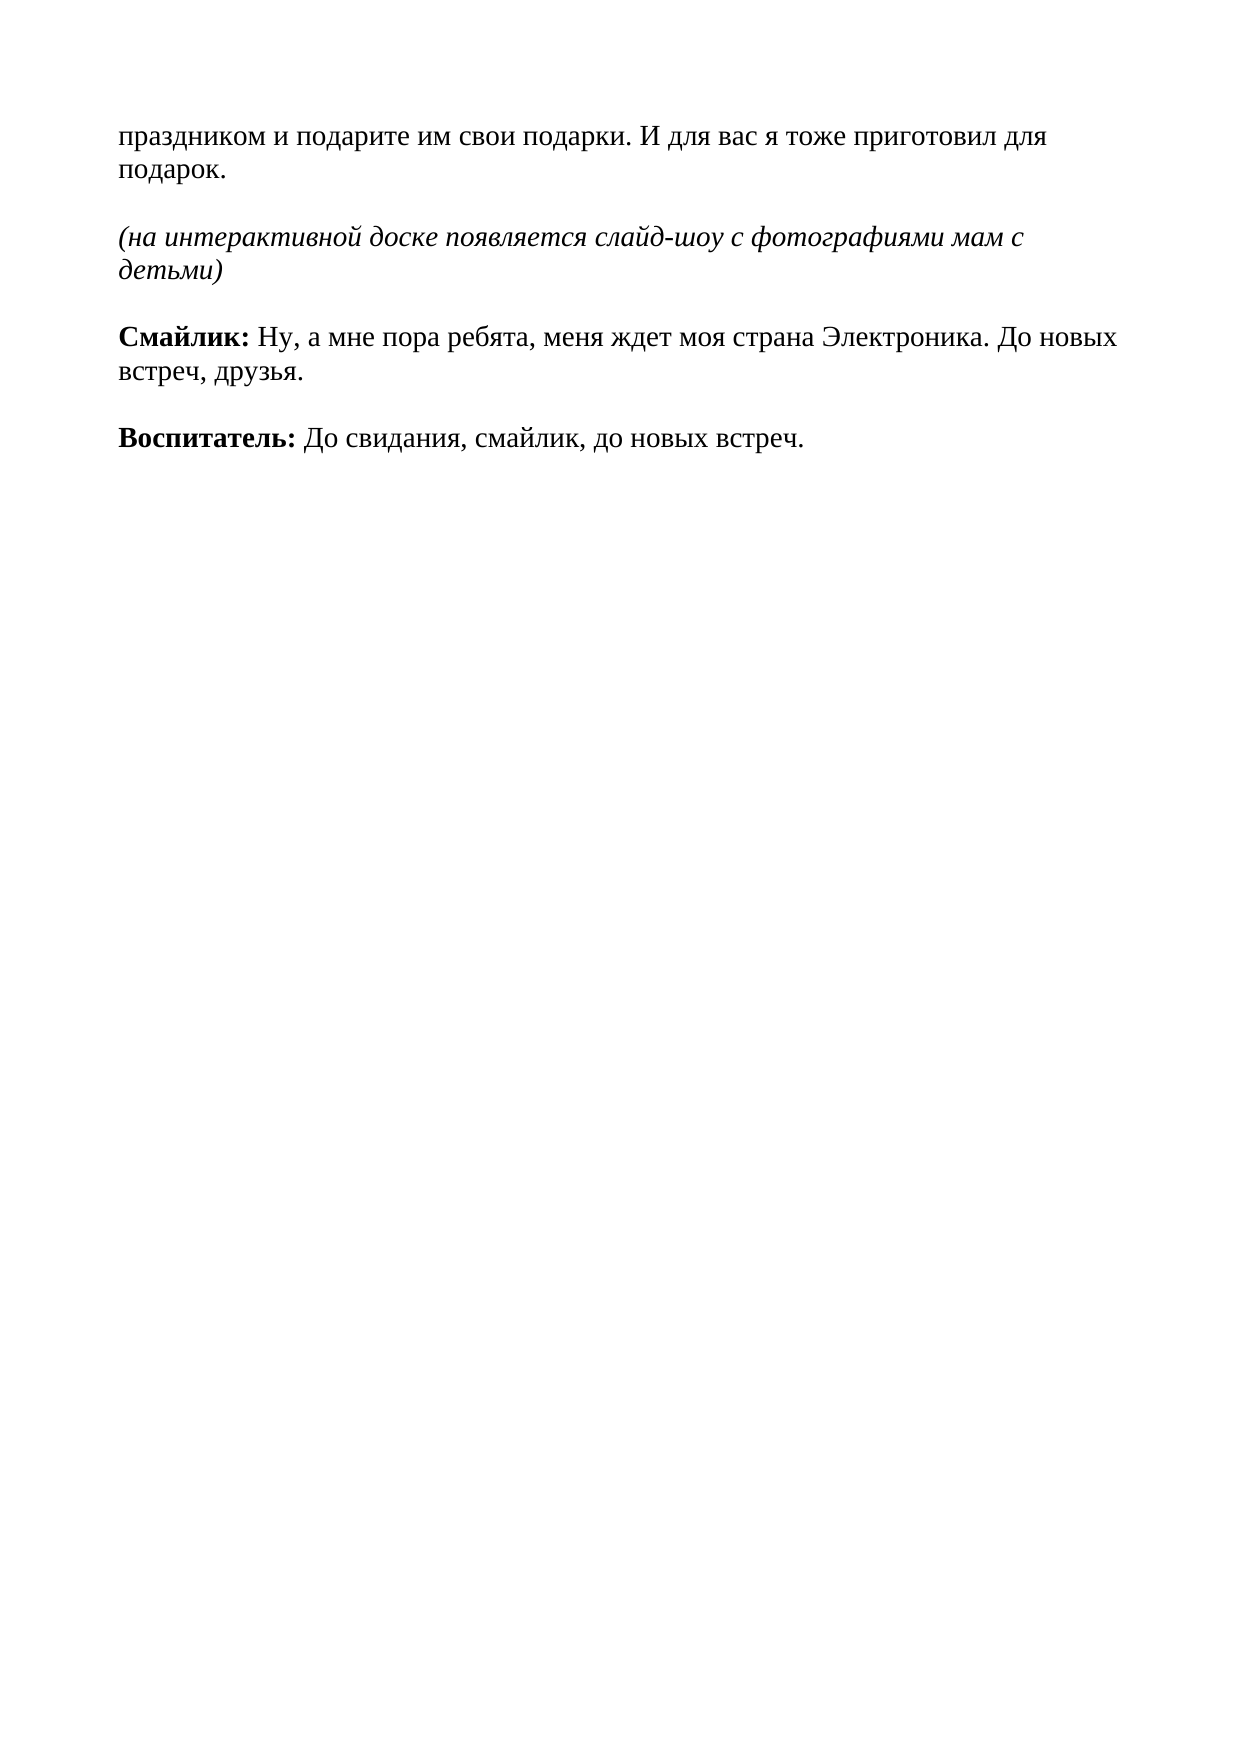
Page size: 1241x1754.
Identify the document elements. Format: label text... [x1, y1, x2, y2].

text Смайлик: Ну, а мне пора ребята, меня ждет моя страна Электроника. До новых встреч, друзья. [118, 319, 1122, 386]
text Воспитатель: До свидания, смайлик, до новых встреч. [118, 420, 1122, 453]
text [118, 118, 1122, 185]
text (на интерактивной доске появляется слайд-шоу с фотографиями мам с детьми) [118, 219, 1122, 286]
